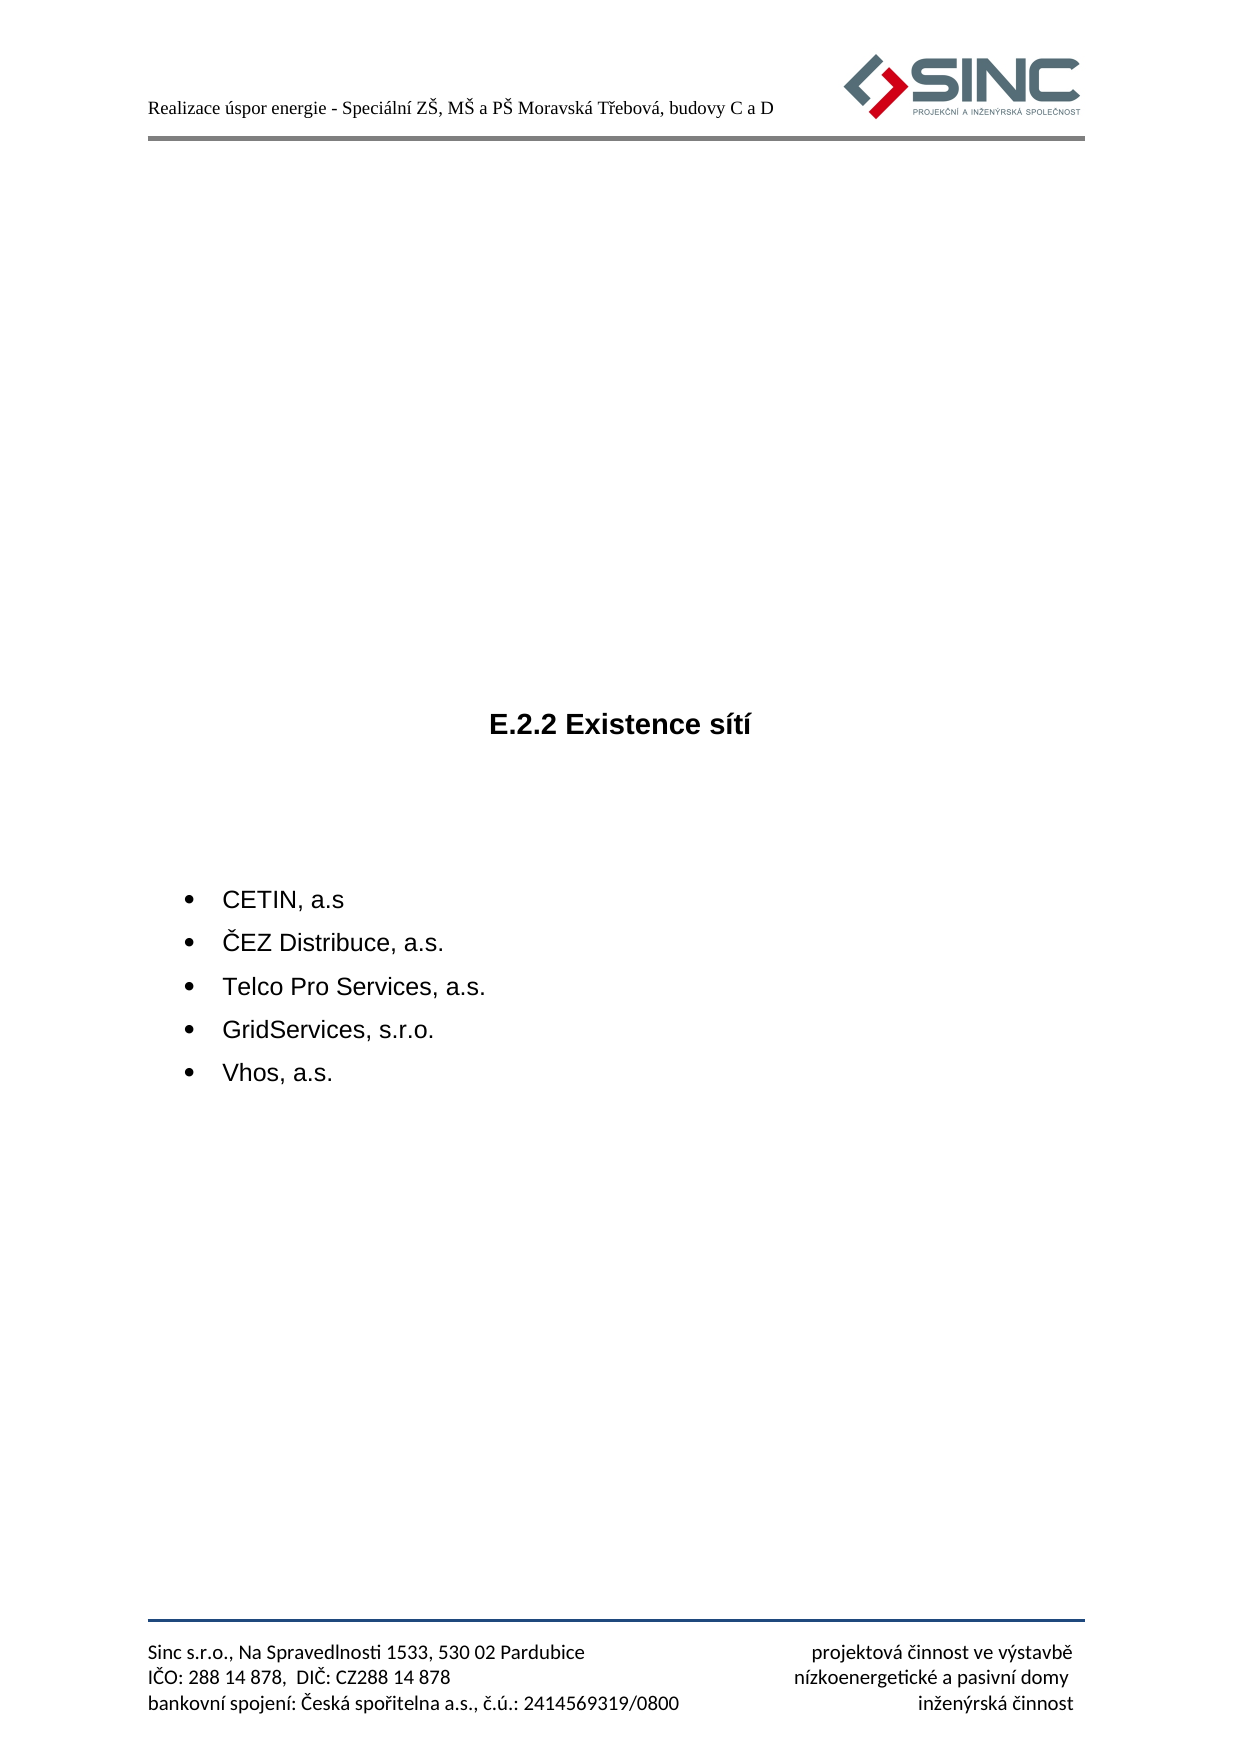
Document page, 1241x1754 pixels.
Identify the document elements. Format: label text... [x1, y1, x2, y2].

list ČEZ Distribuce, a.s. [185, 928, 1093, 957]
list Telco Pro Services, a.s. [185, 972, 1093, 1000]
text E.2.2 Existence sítí [148, 707, 1093, 741]
picture [837, 48, 1086, 125]
list Vhos, a.s. [185, 1058, 1093, 1087]
list GridServices, s.r.o. [185, 1015, 1093, 1044]
list CETIN, a.s [185, 885, 1093, 914]
